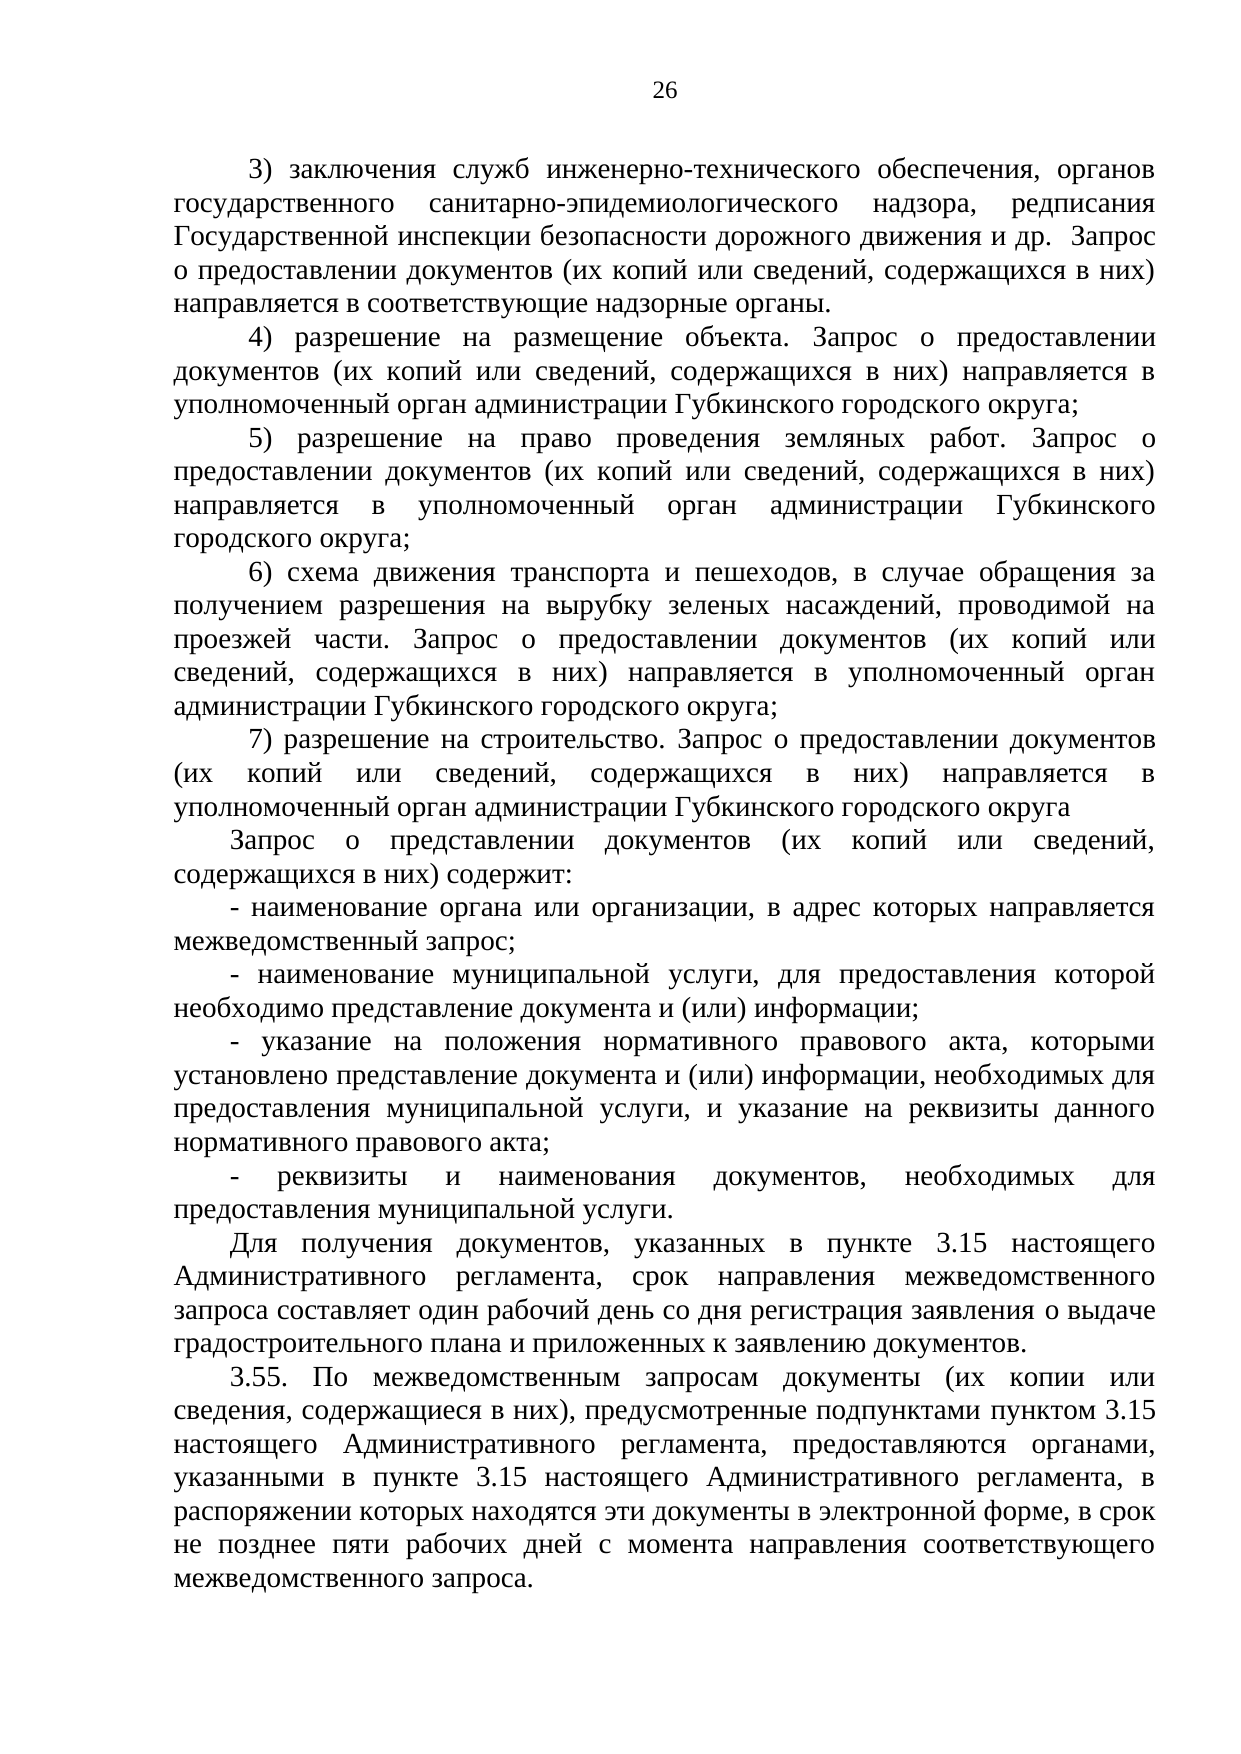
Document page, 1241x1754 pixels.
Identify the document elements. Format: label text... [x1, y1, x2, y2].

text - наименование органа или организации, в адрес которых направляется межведомственный запрос; [173, 889, 1156, 956]
text 6) схема движения транспорта и пешеходов, в случае обращения за получением разрешения на вырубку зеленых насаждений, проводимой на проезжей части. Запрос о предоставлении документов (их копий или сведений, содержащихся в них) направляется в уполномоченный орган администрации Губкинского городского округа; [173, 554, 1156, 722]
text - реквизиты и наименования документов, необходимых для предоставления муниципальной услуги. [173, 1158, 1156, 1225]
text 4) разрешение на размещение объекта. Запрос о предоставлении документов (их копий или сведений, содержащихся в них) направляется в уполномоченный орган администрации Губкинского городского округа; [173, 319, 1156, 420]
text 5) разрешение на право проведения земляных работ. Запрос о предоставлении документов (их копий или сведений, содержащихся в них) направляется в уполномоченный орган администрации Губкинского городского округа; [173, 420, 1156, 554]
text 7) разрешение на строительство. Запрос о предоставлении документов (их копий или сведений, содержащихся в них) направляется в уполномоченный орган администрации Губкинского городского округа [173, 722, 1156, 822]
text Для получения документов, указанных в пункте 3.15 настоящего Административного регламента, срок направления межведомственного запроса составляет один рабочий день со дня регистрация заявления о выдаче градостроительного плана и приложенных к заявлению документов. [173, 1225, 1156, 1359]
text Запрос о представлении документов (их копий или сведений, содержащихся в них) содержит: [173, 822, 1156, 889]
text 3.55. По межведомственным запросам документы (их копии или сведения, содержащиеся в них), предусмотренные подпунктами пунктом 3.15 настоящего Административного регламента, предоставляются органами, указанными в пункте 3.15 настоящего Административного регламента, в распоряжении которых находятся эти документы в электронной форме, в срок не позднее пяти рабочих дней с момента направления соответствующего межведомственного запроса. [173, 1359, 1156, 1594]
text 3) заключения служб инженерно-технического обеспечения, органов государственного санитарно-эпидемиологического надзора, редписания Государственной инспекции безопасности дорожного движения и др. Запрос о предоставлении документов (их копий или сведений, содержащихся в них) направляется в соответствующие надзорные органы. [173, 151, 1156, 319]
text - указание на положения нормативного правового акта, которыми установлено представление документа и (или) информации, необходимых для предоставления муниципальной услуги, и указание на реквизиты данного нормативного правового акта; [173, 1023, 1156, 1158]
text - наименование муниципальной услуги, для предоставления которой необходимо представление документа и (или) информации; [173, 956, 1156, 1023]
